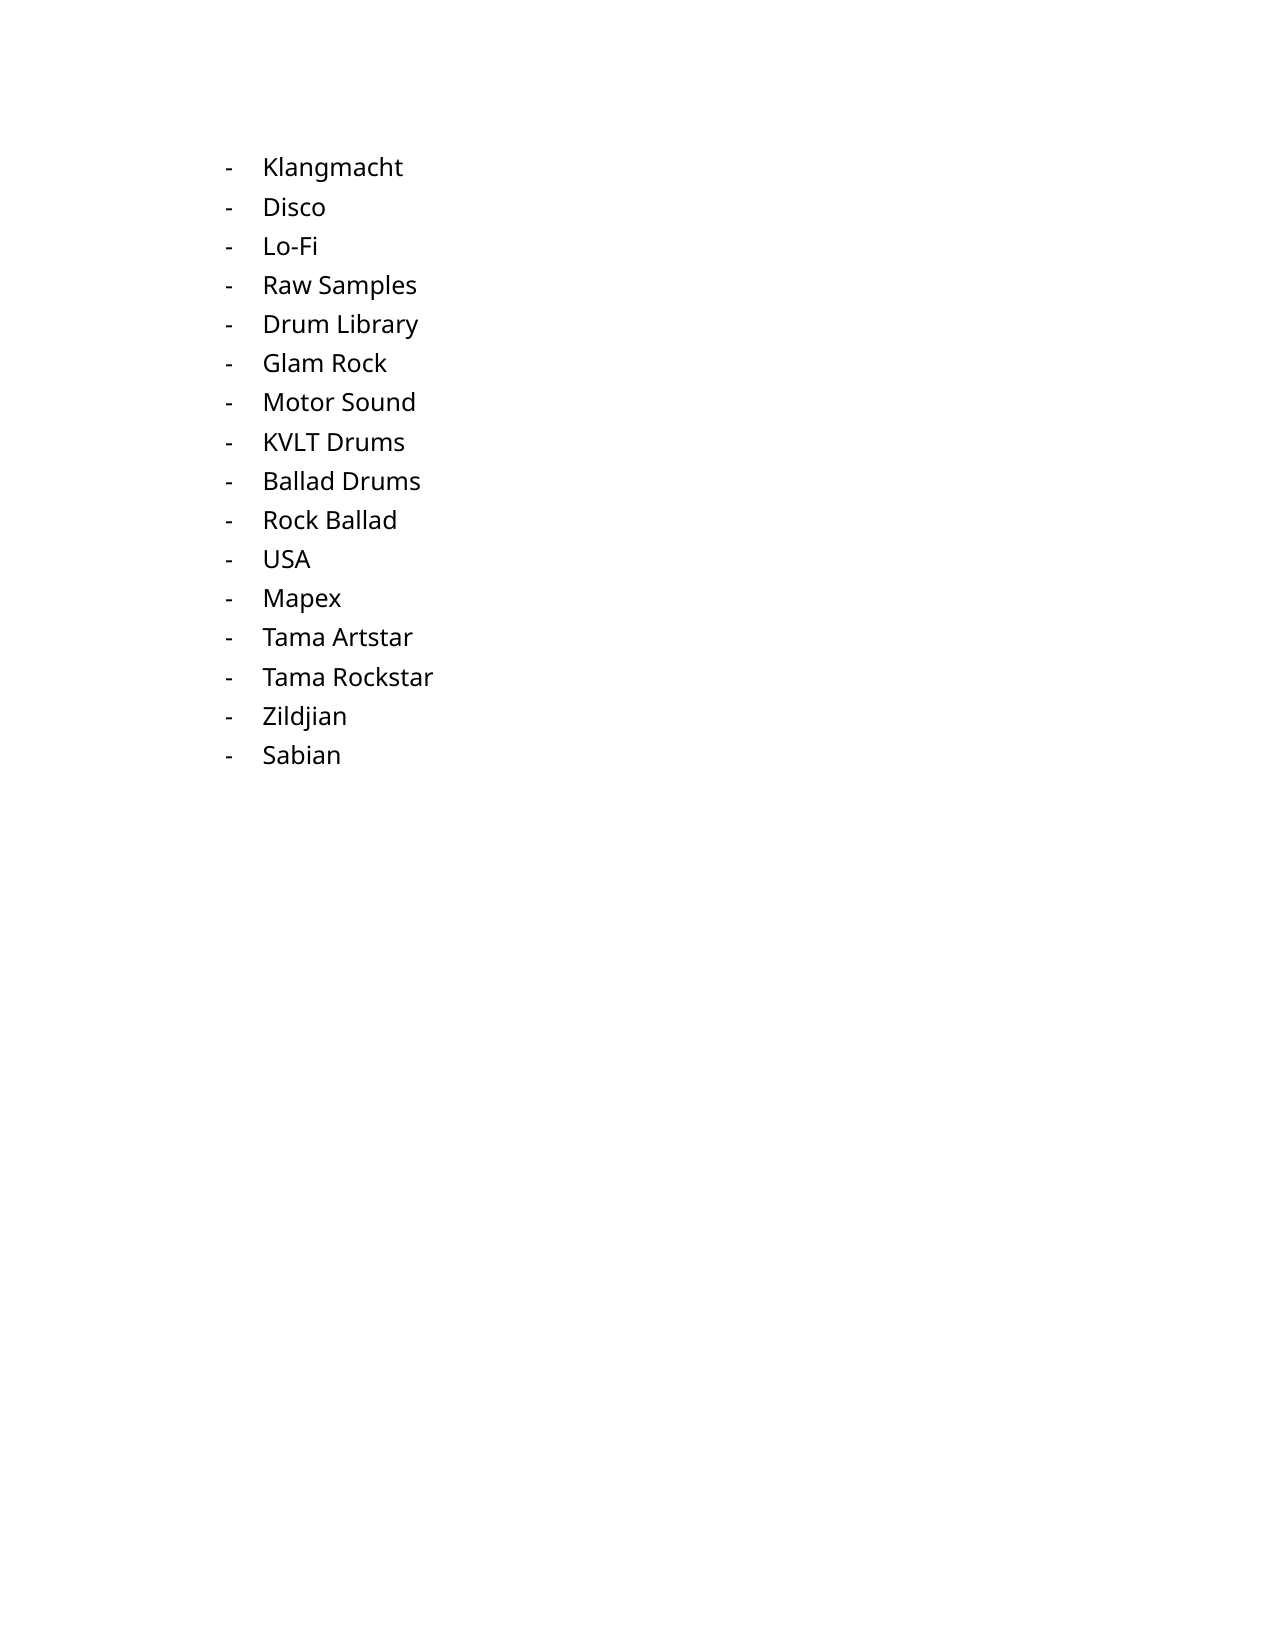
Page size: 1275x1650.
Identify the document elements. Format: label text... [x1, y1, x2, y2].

list Klangmacht [225, 150, 1162, 184]
list Ballad Drums [225, 463, 1162, 497]
list Raw Samples [225, 267, 1162, 302]
list Rock Ballad [225, 502, 1162, 537]
list Sabian [225, 737, 1162, 772]
list Drum Library [225, 307, 1162, 341]
list Lo-Fi [225, 228, 1162, 262]
list Zildjian [225, 698, 1162, 732]
list KVLT Drums [225, 424, 1162, 458]
list Tama Artstar [225, 620, 1162, 654]
list Mapex [225, 581, 1162, 615]
list Tama Rockstar [225, 659, 1162, 693]
list Glam Rock [225, 346, 1162, 380]
list Motor Sound [225, 385, 1162, 419]
list USA [225, 542, 1162, 576]
list Disco [225, 189, 1162, 223]
